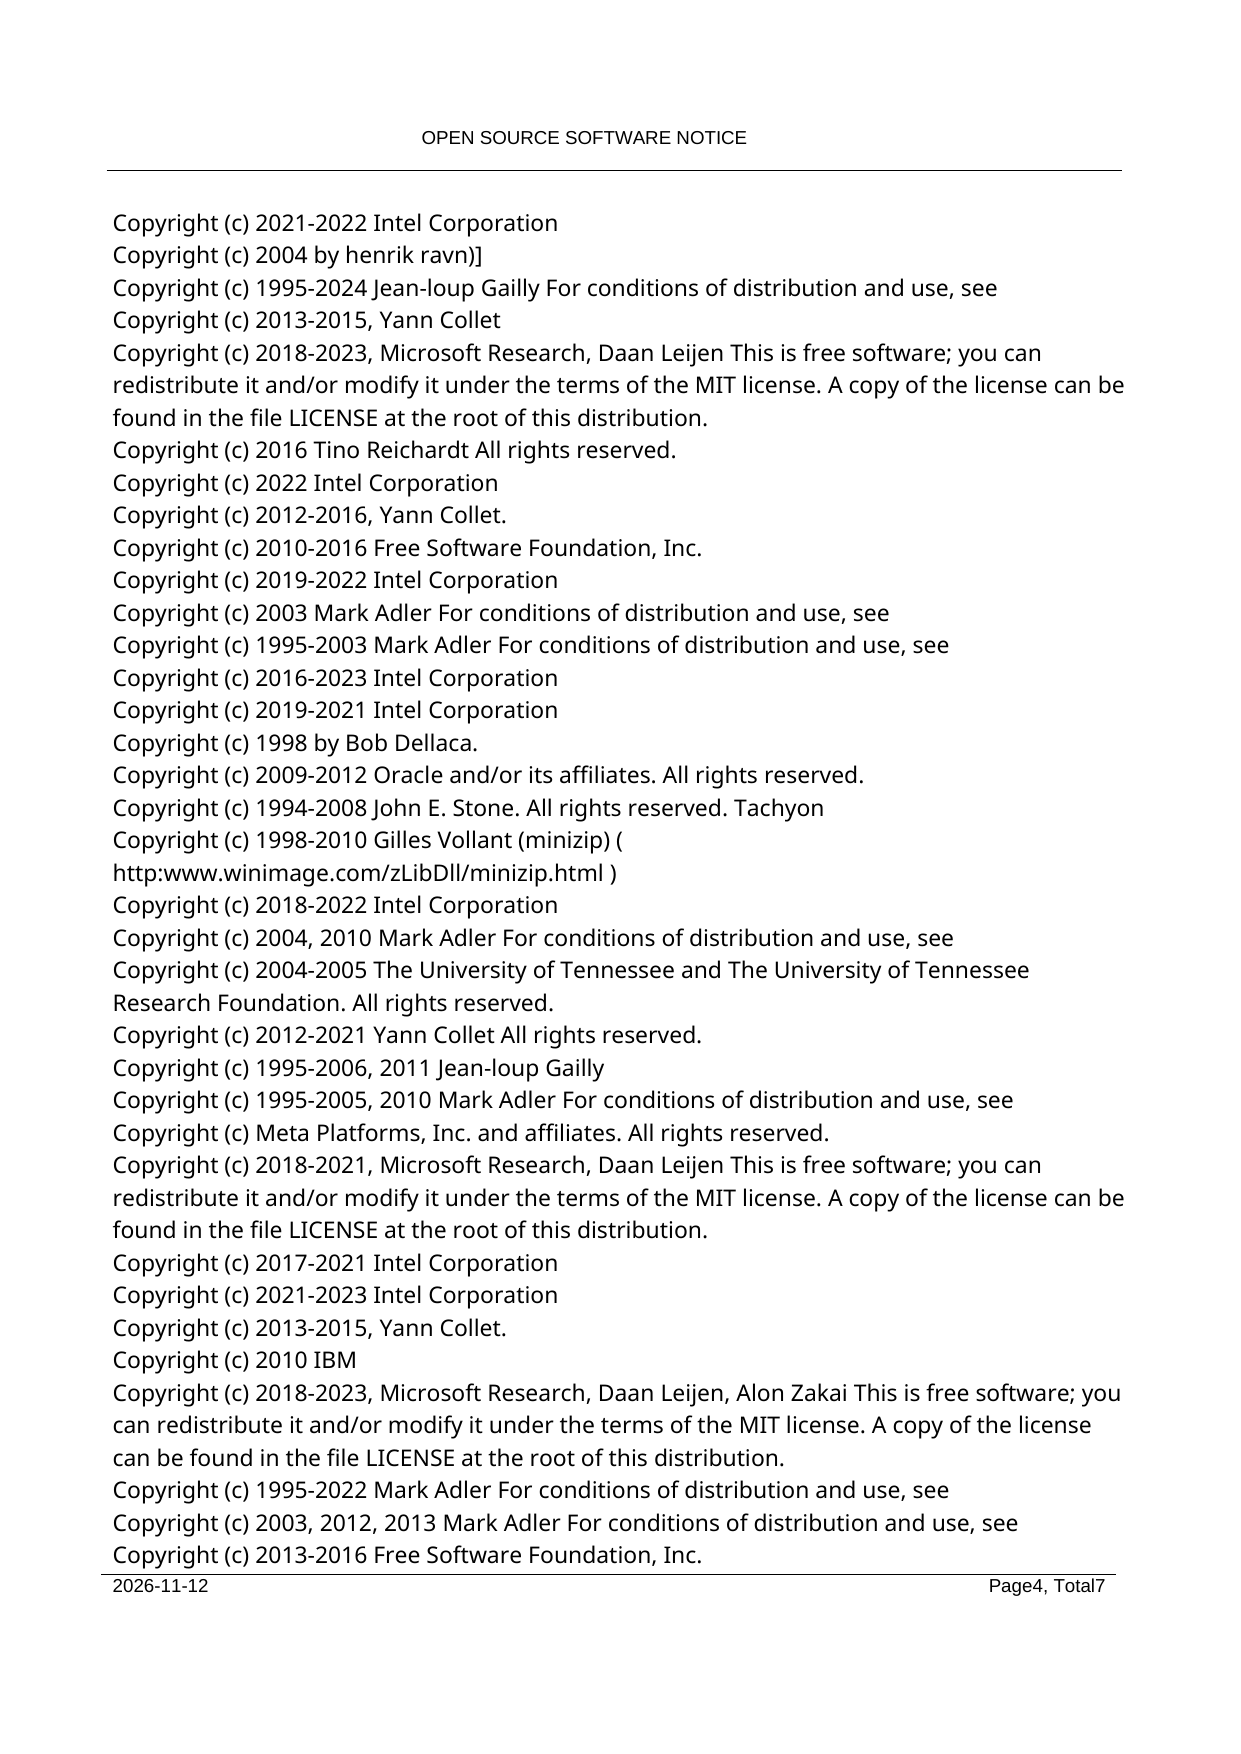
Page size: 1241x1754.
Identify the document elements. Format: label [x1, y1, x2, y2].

text [112, 206, 1128, 1571]
